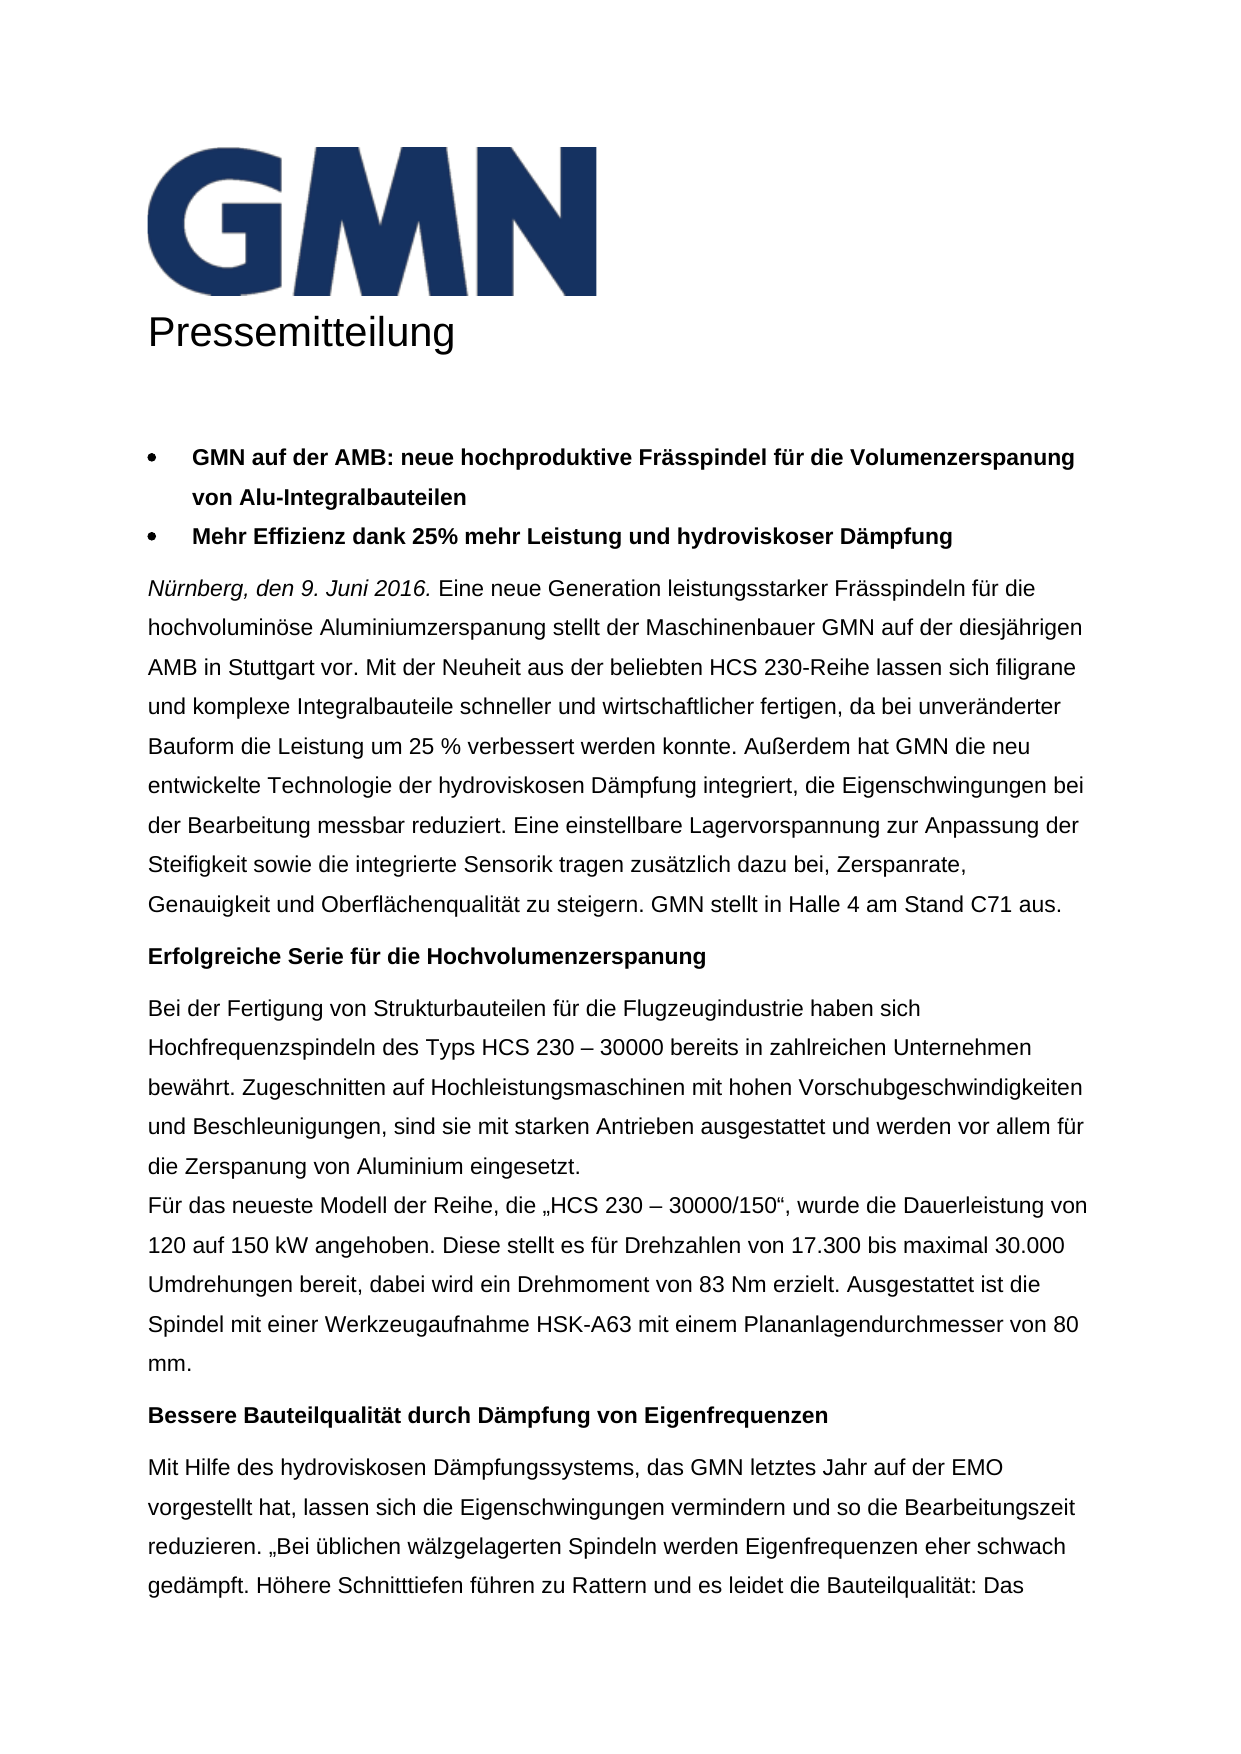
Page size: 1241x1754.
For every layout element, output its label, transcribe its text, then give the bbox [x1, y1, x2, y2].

text Erfolgreiche Serie für die Hochvolumenzerspanung [148, 943, 1093, 969]
text Bessere Bauteilqualität durch Dämpfung von Eigenfrequenzen [148, 1402, 1093, 1428]
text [148, 1454, 1093, 1599]
list Mehr Effizienz dank 25% mehr Leistung und hydroviskoser Dämpfung [148, 523, 1093, 549]
picture [147, 147, 597, 296]
text Für das neueste Modell der Reihe, die „HCS 230 – 30000/150“, wurde die Dauerleistung von 120 auf 150 kW angehoben. Diese stellt es für Drehzahlen von 17.300 bis maximal 30.000 Umdrehungen bereit, dabei wird ein Drehmoment von 83 Nm erzielt. Ausgestattet ist die Spindel mit einer Werkzeugaufnahme HSK-A63 mit einem Plananlagendurchmesser von 80 mm. [148, 1192, 1093, 1376]
list GMN auf der AMB: neue hochproduktive Frässpindel für die Volumenzerspanung von Alu-Integralbauteilen [148, 444, 1093, 510]
text Nürnberg, den 9. Juni 2016. Eine neue Generation leistungsstarker Frässpindeln für die hochvoluminöse Aluminiumzerspanung stellt der Maschinenbauer GMN auf der diesjährigen AMB in Stuttgart vor. Mit der Neuheit aus der beliebten HCS 230-Reihe lassen sich filigrane und komplexe Integralbauteile schneller und wirtschaftlicher fertigen, da bei unveränderter Bauform die Leistung um 25 % verbessert werden konnte. Außerdem hat GMN die neu entwickelte Technologie der hydroviskosen Dämpfung integriert, die Eigenschwingungen bei der Bearbeitung messbar reduziert. Eine einstellbare Lagervorspannung zur Anpassung der Steifigkeit sowie die integrierte Sensorik tragen zusätzlich dazu bei, Zerspanrate, Genauigkeit und Oberflächenqualität zu steigern. GMN stellt in Halle 4 am Stand C71 aus. [148, 575, 1093, 917]
text Pressemitteilung [148, 308, 1093, 356]
text Bei der Fertigung von Strukturbauteilen für die Flugzeugindustrie haben sich Hochfrequenzspindeln des Typs HCS 230 – 30000 bereits in zahlreichen Unternehmen bewährt. Zugeschnitten auf Hochleistungsmaschinen mit hohen Vorschubgeschwindigkeiten und Beschleunigungen, sind sie mit starken Antrieben ausgestattet und werden vor allem für die Zerspanung von Aluminium eingesetzt. [148, 995, 1093, 1179]
